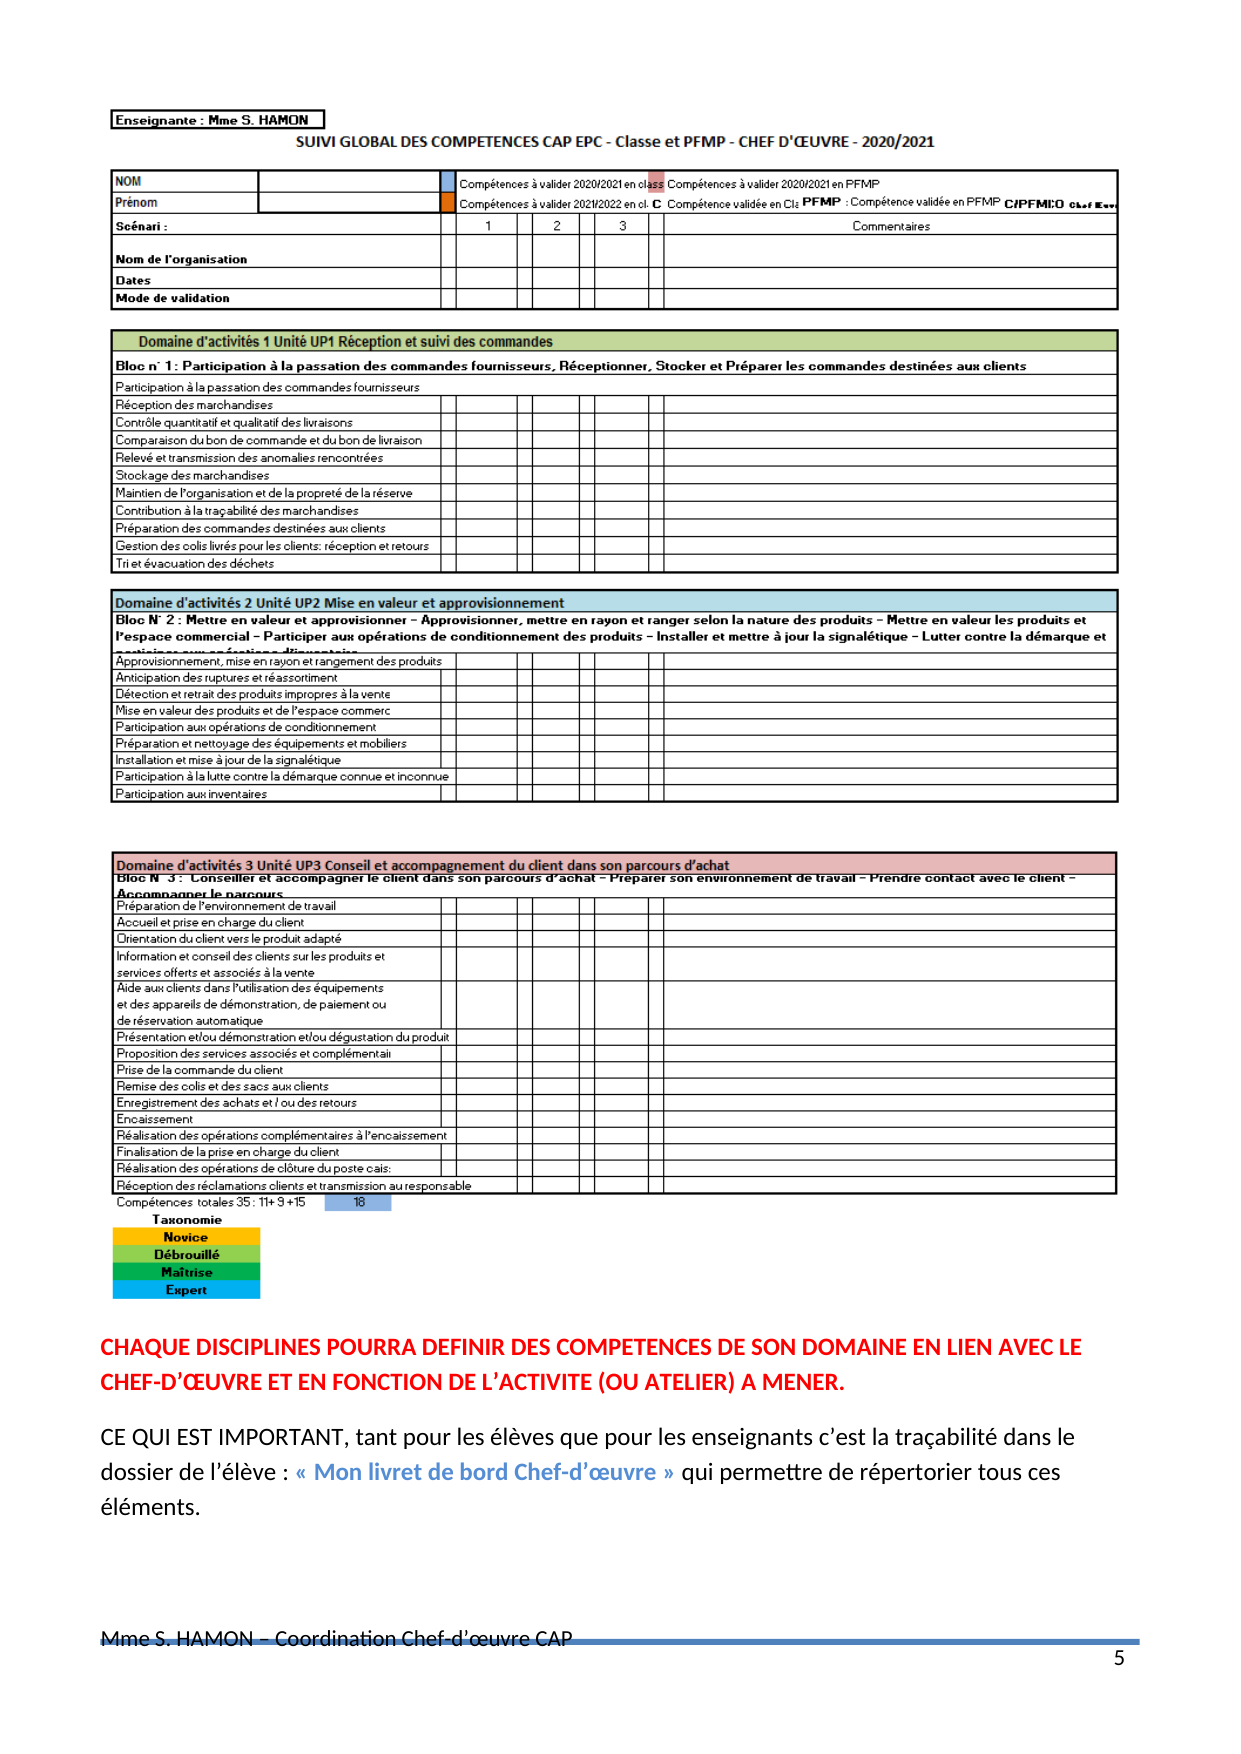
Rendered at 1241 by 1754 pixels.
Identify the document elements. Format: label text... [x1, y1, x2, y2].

text CHAQUE DISCIPLINES POURRA DEFINIR DES COMPETENCES DE SON DOMAINE EN LIEN AVEC LE CHEF-D’ŒUVRE ET EN FONCTION DE L’ACTIVITE (OU ATELIER) A MENER. [100, 1331, 1140, 1396]
text CE QUI EST IMPORTANT, tant pour les élèves que pour les enseignants c’est la traçabilité dans le dossier de l’élève : « Mon livret de bord Chef-d’œuvre » qui permettre de répertorier tous ces éléments. [100, 1421, 1140, 1522]
picture [100, 100, 1140, 817]
picture [100, 841, 1135, 1306]
